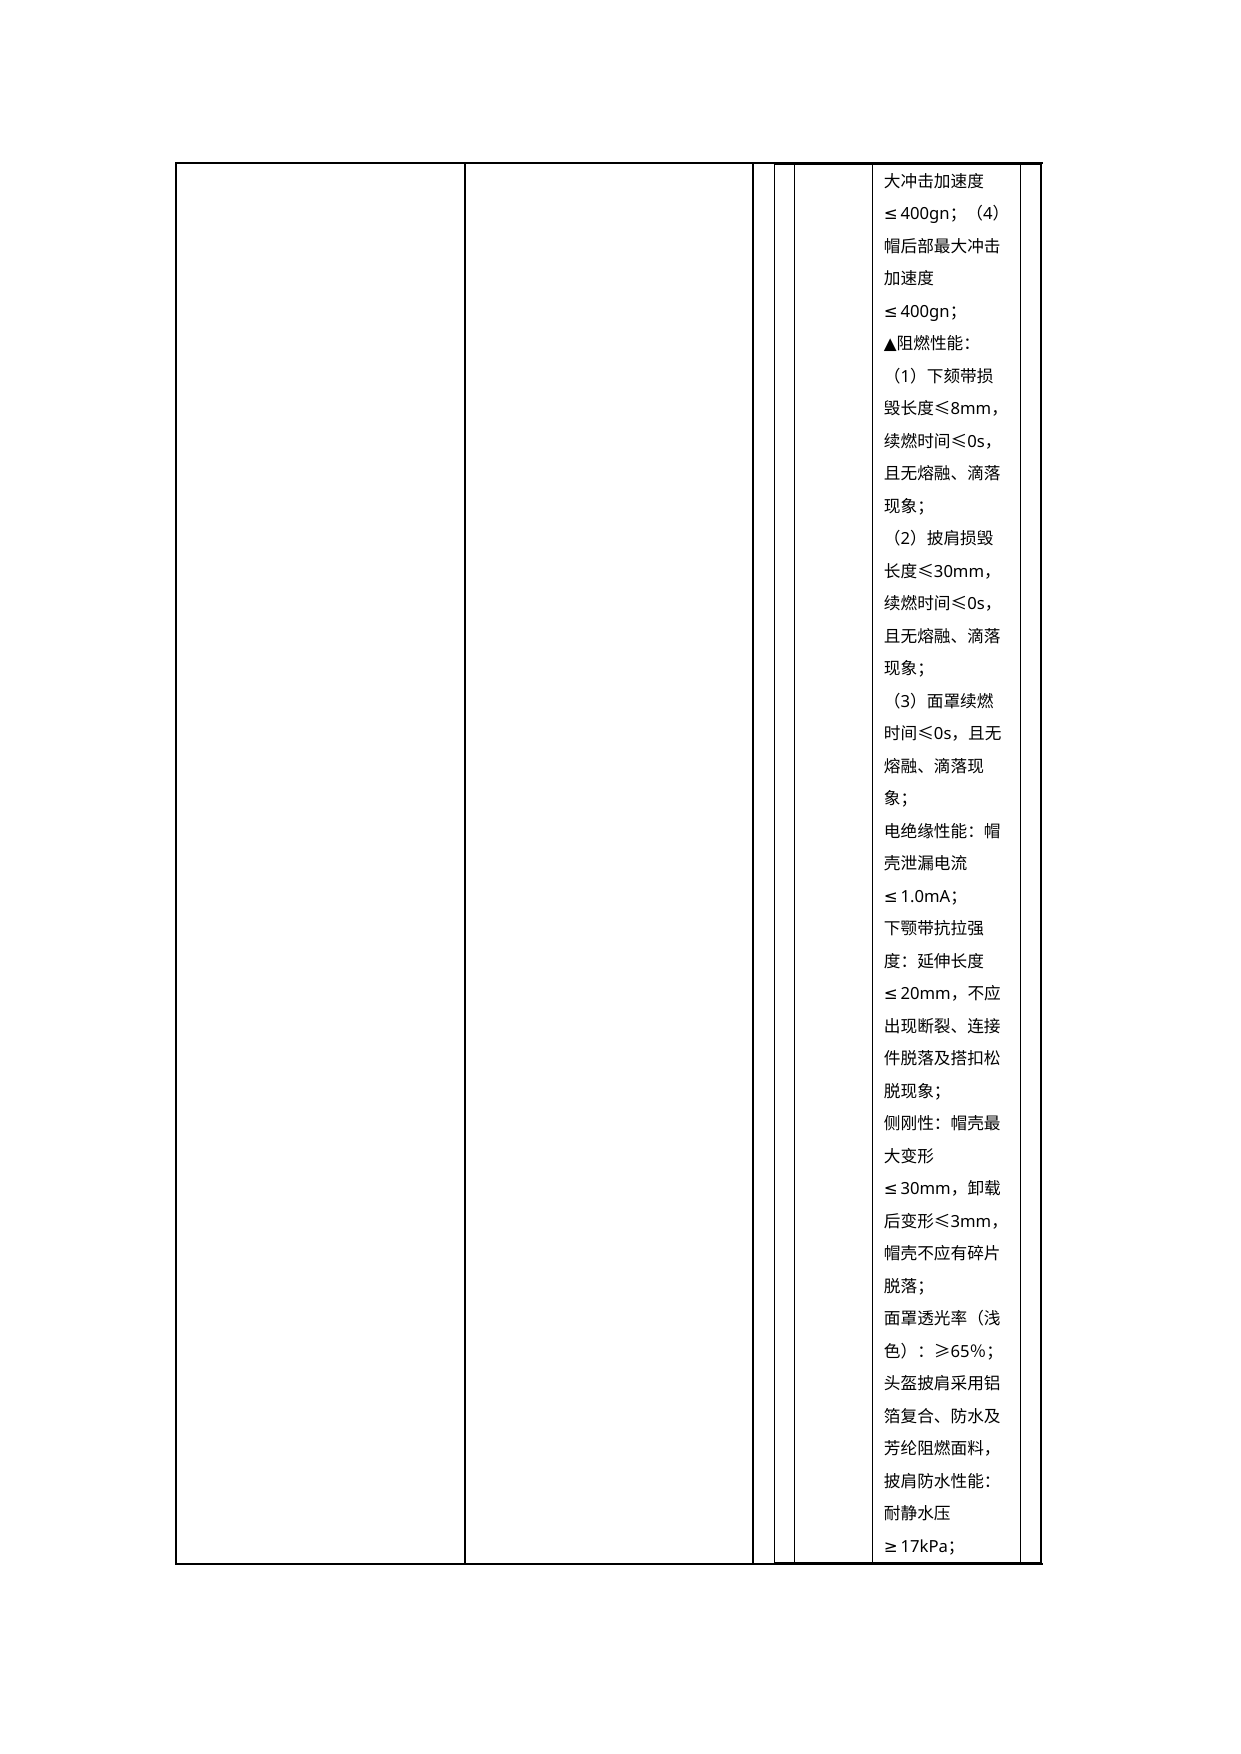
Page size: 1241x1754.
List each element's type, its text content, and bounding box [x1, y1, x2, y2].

table_cell [754, 164, 774, 1563]
table_cell [466, 164, 752, 1563]
table_cell [873, 165, 1020, 1562]
table_cell 1 [177, 164, 464, 1563]
table_cell [1021, 165, 1040, 1562]
table_cell [775, 165, 794, 1562]
